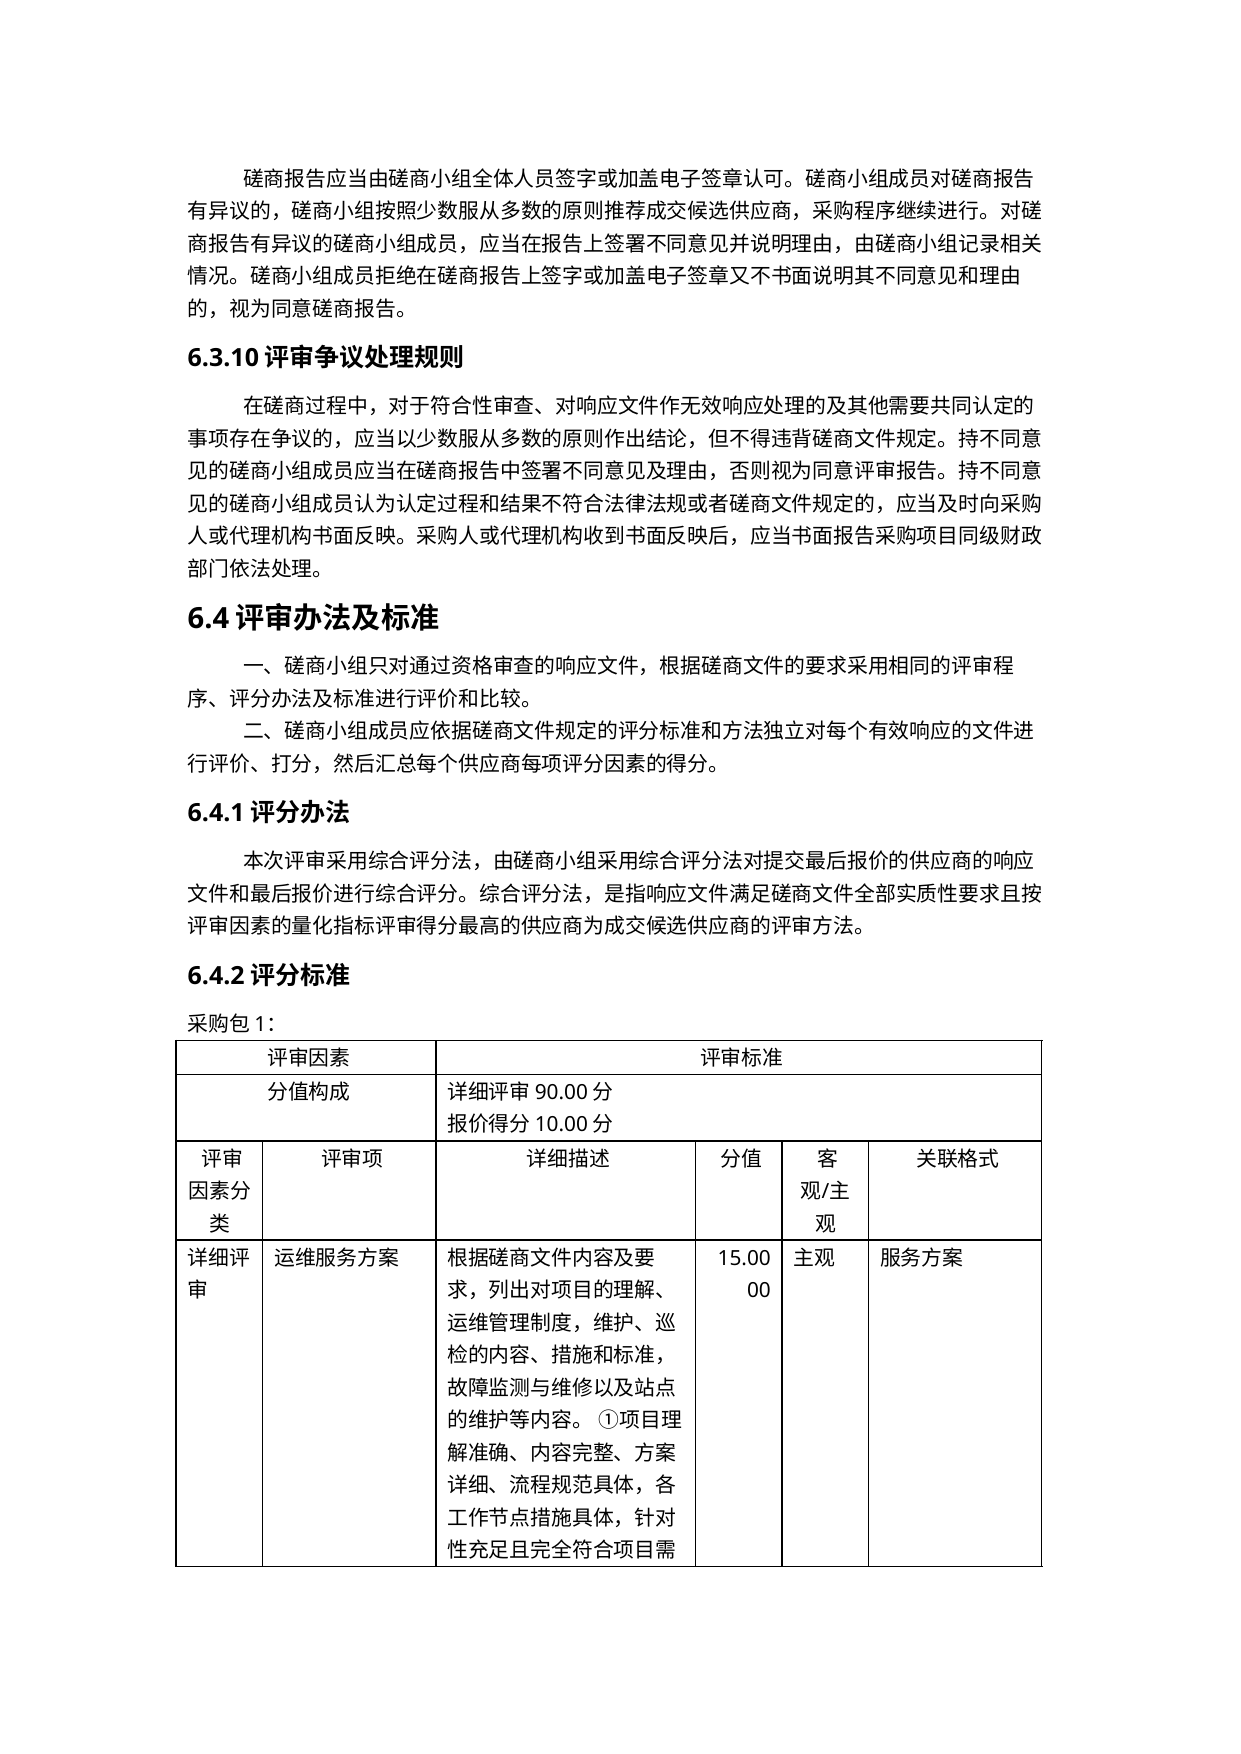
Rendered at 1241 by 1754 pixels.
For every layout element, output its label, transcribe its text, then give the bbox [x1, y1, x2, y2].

text 6.4评审办法及标准 [187, 584, 1053, 649]
table_cell 详细描述 [437, 1142, 695, 1239]
table_cell 服务方案 [869, 1241, 1041, 1566]
table_cell 评审项 [263, 1142, 435, 1239]
text 本次评审采用综合评分法，由磋商小组采用综合评分法对提交最后报价的供应商的响应文件和最后报价进行综合评分。综合评分法，是指响应文件满足磋商文件全部实质性要求且按评审因素的量化指标评审得分最高的供应商为成交候选供应商的评审方法。 [187, 844, 1053, 942]
table_cell 分值 [696, 1142, 781, 1239]
text 磋商报告应当由磋商小组全体人员签字或加盖电子签章认可。磋商小组成员对磋商报告有异议的，磋商小组按照少数服从多数的原则推荐成交候选供应商，采购程序继续进行。对磋商报告有异议的磋商小组成员，应当在报告上签署不同意见并说明理由，由磋商小组记录相关情况。磋商小组成员拒绝在磋商报告上签字或加盖电子签章又不书面说明其不同意见和理由的，视为同意磋商报告。 [187, 162, 1053, 324]
table_cell 关联格式 [869, 1142, 1041, 1239]
table_cell 15.0000 [696, 1241, 781, 1566]
text 6.3.10评审争议处理规则 [187, 324, 1053, 389]
table_cell 客观/主观 [783, 1142, 868, 1239]
table_cell 详细评审90.00分 报价得分10.00分 [437, 1075, 1041, 1140]
text 6.4.1评分办法 [187, 779, 1053, 844]
text 二、磋商小组成员应依据磋商文件规定的评分标准和方法独立对每个有效响应的文件进行评价、打分，然后汇总每个供应商每项评分因素的得分。 [187, 714, 1053, 779]
table_cell 详细评审 [177, 1241, 262, 1566]
text 在磋商过程中，对于符合性审查、对响应文件作无效响应处理的及其他需要共同认定的事项存在争议的，应当以少数服从多数的原则作出结论，但不得违背磋商文件规定。持不同意见的磋商小组成员应当在磋商报告中签署不同意见及理由，否则视为同意评审报告。持不同意见的磋商小组成员认为认定过程和结果不符合法律法规或者磋商文件规定的，应当及时向采购人或代理机构书面反映。采购人或代理机构收到书面反映后，应当书面报告采购项目同级财政部门依法处理。 [187, 389, 1053, 584]
table_cell 评审因素分类 [177, 1142, 262, 1239]
table_cell 主观 [783, 1241, 868, 1566]
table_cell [437, 1241, 695, 1566]
text 6.4.2评分标准 [187, 942, 1053, 1007]
table_cell 运维服务方案 [263, 1241, 435, 1566]
text 一、磋商小组只对通过资格审查的响应文件，根据磋商文件的要求采用相同的评审程序、评分办法及标准进行评价和比较。 [187, 649, 1053, 714]
table_header 评审因素 [177, 1041, 435, 1073]
table_header 评审标准 [437, 1041, 1041, 1073]
table_cell 分值构成 [177, 1075, 435, 1140]
text 采购包1： [187, 1007, 1053, 1039]
